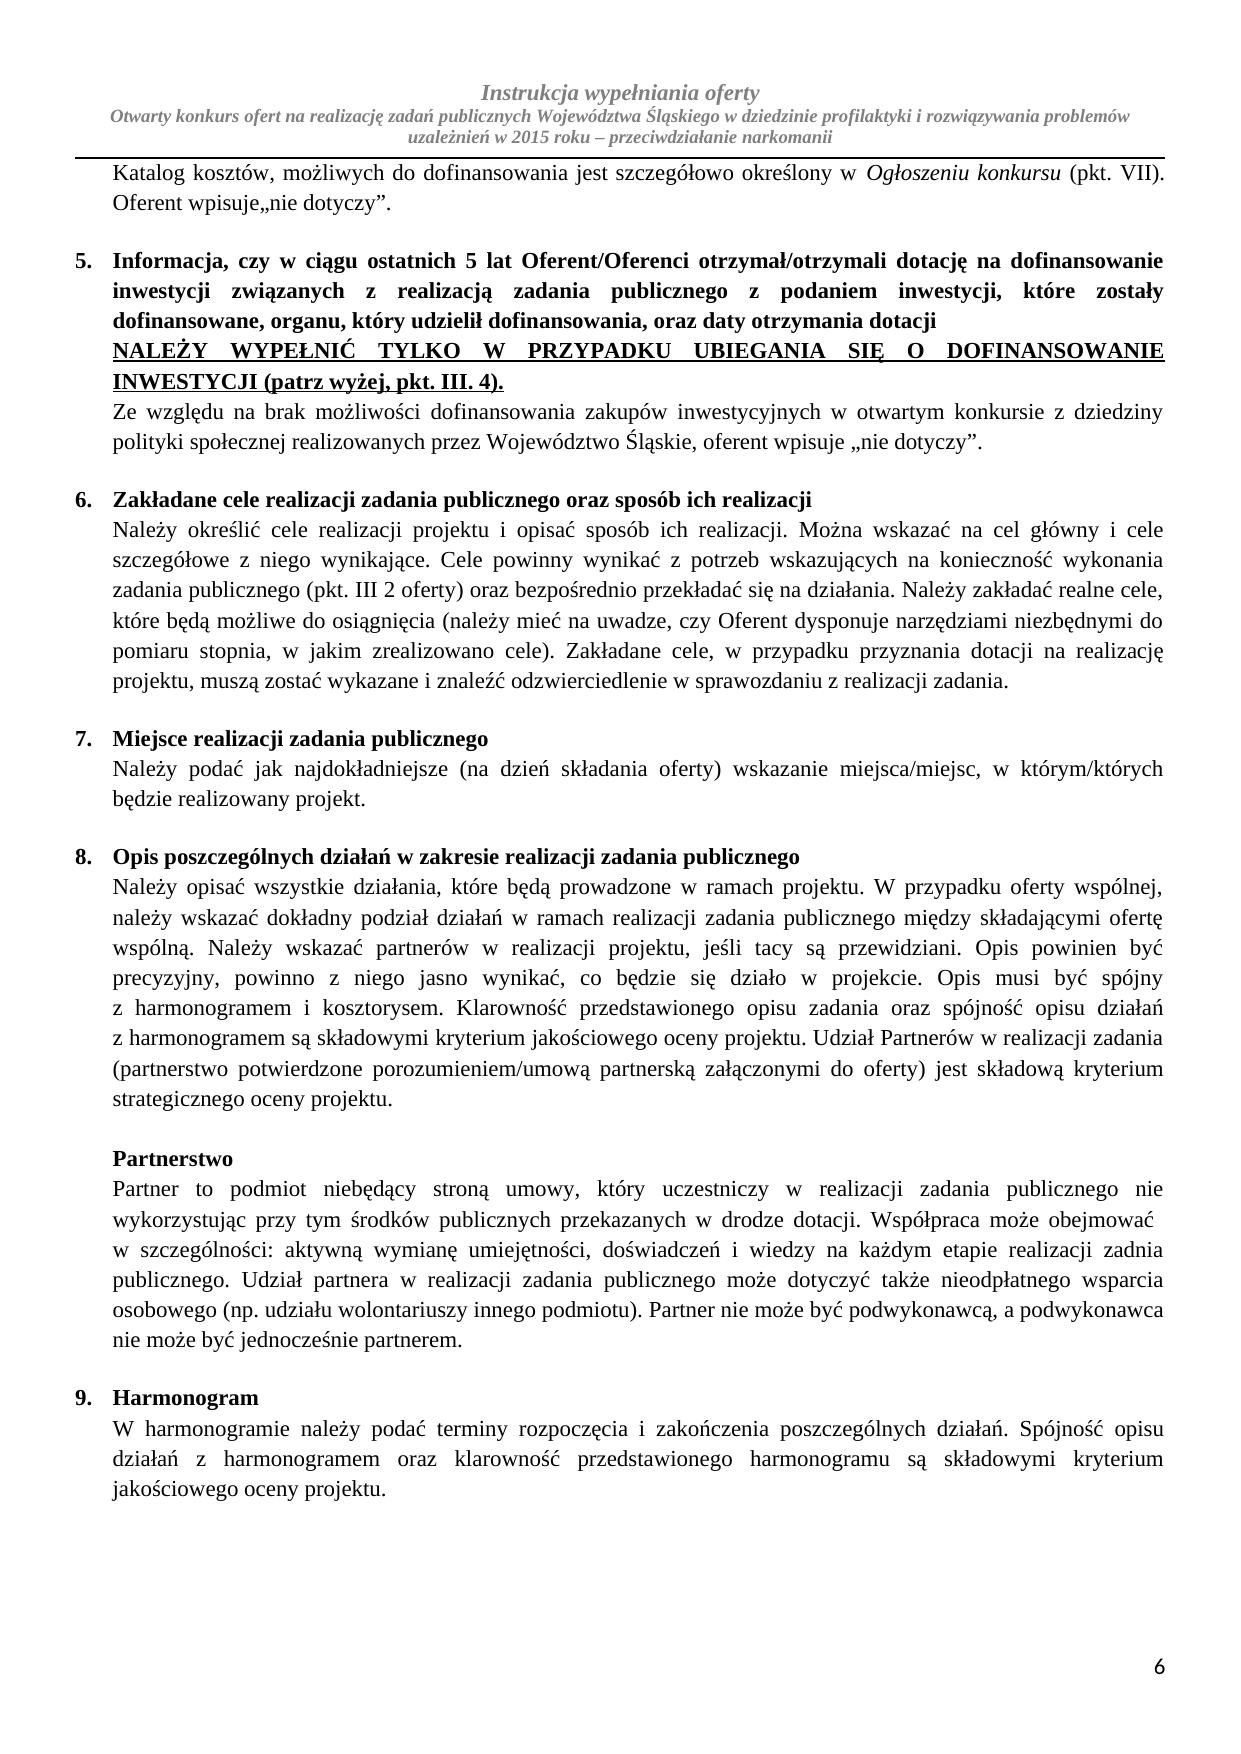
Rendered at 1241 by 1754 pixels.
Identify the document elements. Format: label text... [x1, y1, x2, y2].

text W harmonogramie należy podać terminy rozpoczęcia i zakończenia poszczególnych działań. Spójność opisu działań z harmonogramem oraz klarowność przedstawionego harmonogramu są składowymi kryterium jakościowego oceny projektu. [112, 1414, 1165, 1501]
list Należy wypełnić tylko w przypadku ubiegania się o dofinansowanie inwestycji (patrz wyżej, pkt. III. 4). [112, 361, 1165, 394]
list Zakładane cele realizacji zadania publicznego oraz sposób ich realizacji [75, 486, 1165, 512]
list Partner to podmiot niebędący stroną umowy, który uczestniczy w realizacji zadania publicznego nie wykorzystując przy tym środków publicznych przekazanych w drodze dotacji. Współpraca może obejmować w szczególności: aktywną wymianę umiejętności, doświadczeń i wiedzy na każdym etapie realizacji zadnia publicznego. Udział partnera w realizacji zadania publicznego może dotyczyć także nieodpłatnego wsparcia osobowego (np. udziału wolontariuszy innego podmiotu). Partner nie może być podwykonawcą, a podwykonawca nie może być jednocześnie partnerem. [112, 1176, 1165, 1353]
text Partnerstwo [75, 1145, 1165, 1172]
list Opis poszczególnych działań w zakresie realizacji zadania publicznego [75, 843, 1165, 869]
list Harmonogram [75, 1384, 1165, 1411]
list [112, 159, 1165, 215]
list Ze względu na brak możliwości dofinansowania zakupów inwestycyjnych w otwartym konkursie z dziedziny polityki społecznej realizowanych przez Województwo Śląskie, oferent wpisuje „nie dotyczy”. [112, 398, 1165, 454]
list Należy podać jak najdokładniejsze (na dzień składania oferty) wskazanie miejsca/miejsc, w którym/których będzie realizowany projekt. [112, 755, 1165, 812]
list Należy określić cele realizacji projektu i opisać sposób ich realizacji. Można wskazać na cel główny i cele szczegółowe z niego wynikające. Cele powinny wynikać z potrzeb wskazujących na konieczność wykonania zadania publicznego (pkt. III 2 oferty) oraz bezpośrednio przekładać się na działania. Należy zakładać realne cele, które będą możliwe do osiągnięcia (należy mieć na uwadze, czy Oferent dysponuje narzędziami niezbędnymi do pomiaru stopnia, w jakim zrealizowano cele). Zakładane cele, w przypadku przyznania dotacji na realizację projektu, muszą zostać wykazane i znaleźć odzwierciedlenie w sprawozdaniu z realizacji zadania. [112, 516, 1165, 693]
list Miejsce realizacji zadania publicznego [75, 725, 1165, 751]
list Należy opisać wszystkie działania, które będą prowadzone w ramach projektu. W przypadku oferty wspólnej, należy wskazać dokładny podział działań w ramach realizacji zadania publicznego między składającymi ofertę wspólną. Należy wskazać partnerów w realizacji projektu, jeśli tacy są przewidziani. Opis powinien być precyzyjny, powinno z niego jasno wynikać, co będzie się działo w projekcie. Opis musi być spójny z harmonogramem i kosztorysem. Klarowność przedstawionego opisu zadania oraz spójność opisu działań z harmonogramem są składowymi kryterium jakościowego oceny projektu. Udział Partnerów w realizacji zadania (partnerstwo potwierdzone porozumieniem/umową partnerską załączonymi do oferty) jest składową kryterium strategicznego oceny projektu. [112, 873, 1165, 1111]
list Należy wypełnić tylko w przypadku ubiegania się o dofinansowanie inwestycji (patrz wyżej, pkt. III. 4). [112, 337, 1165, 360]
list Informacja, czy w ciągu ostatnich 5 lat Oferent/Oferenci otrzymał/otrzymali dotację na dofinansowanie inwestycji związanych z realizacją zadania publicznego z podaniem inwestycji, które zostały dofinansowane, organu, który udzielił dofinansowania, oraz daty otrzymania dotacji [75, 247, 1165, 334]
